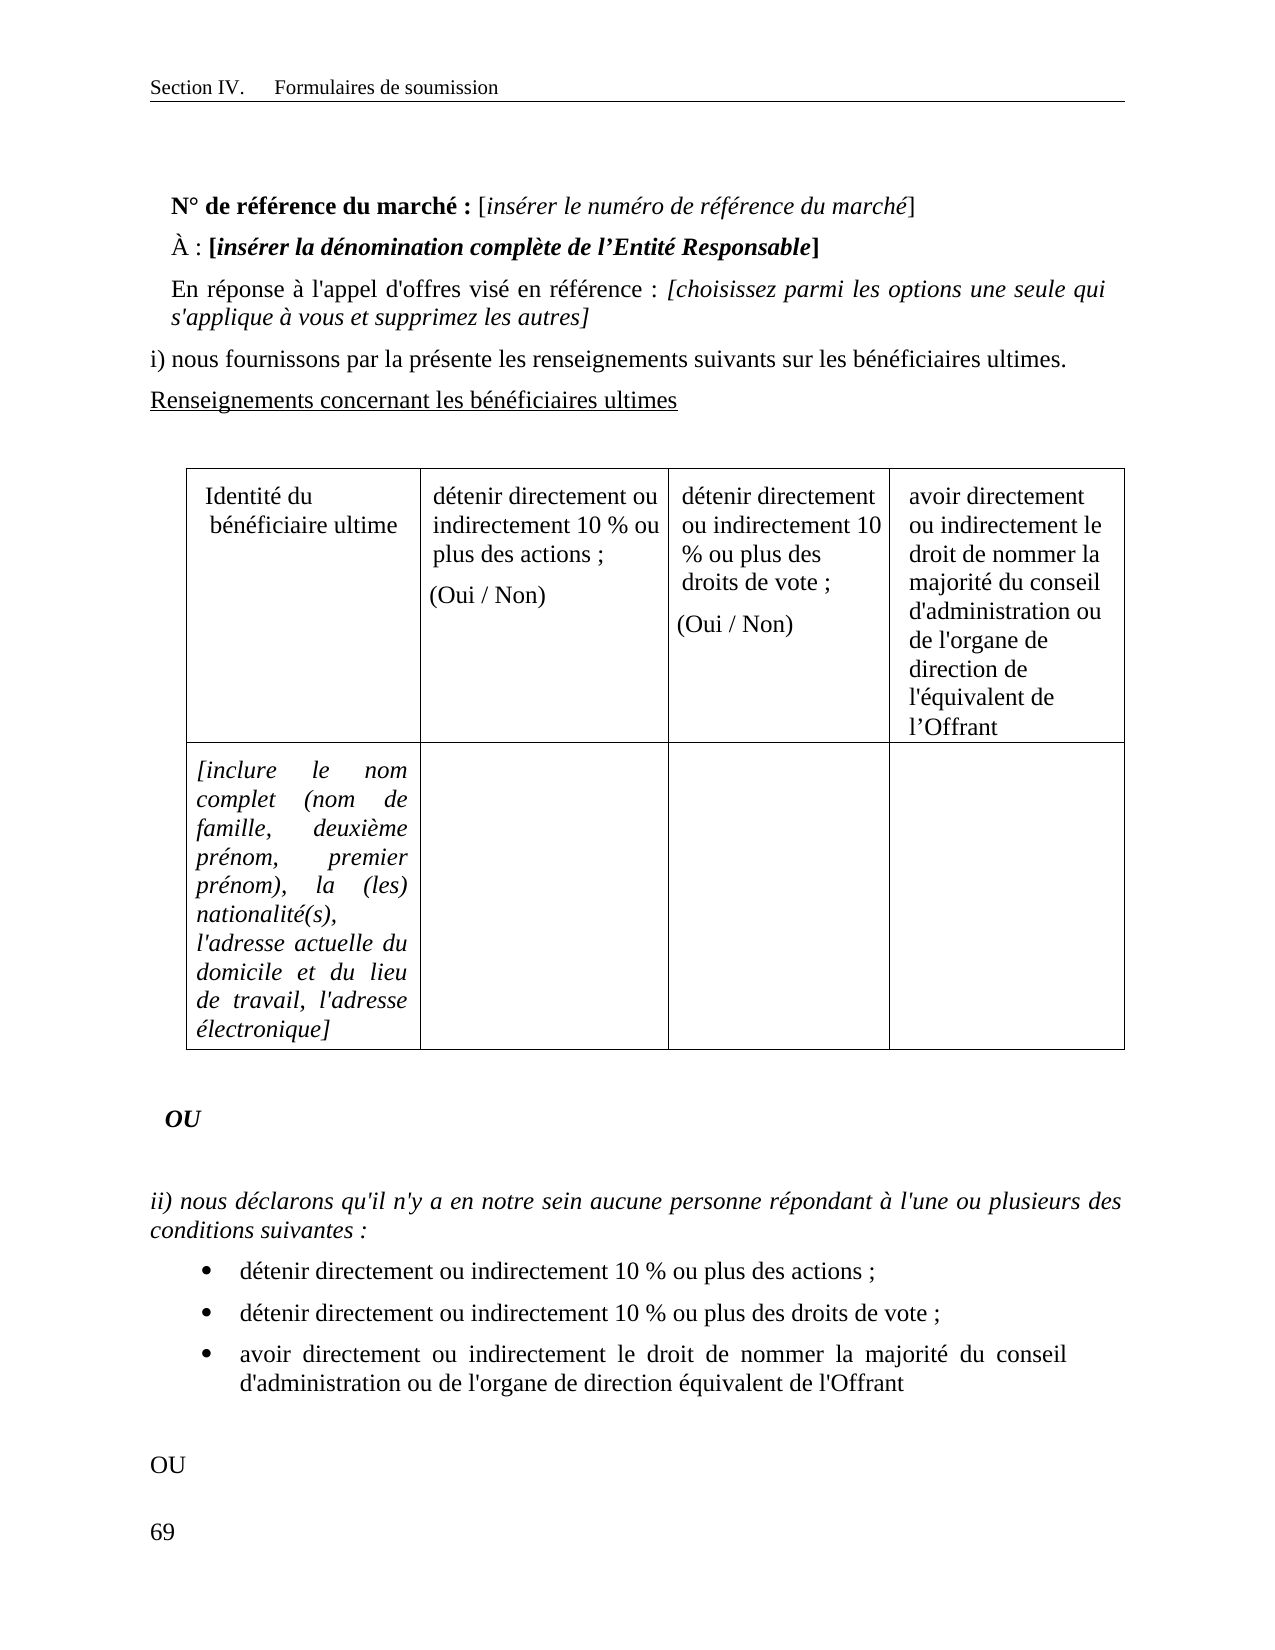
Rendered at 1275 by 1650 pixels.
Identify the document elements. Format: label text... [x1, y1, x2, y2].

text ii) nous déclarons qu'il n'y a en notre sein aucune personne répondant à l'une ou plusieurs des conditions suivantes : [150, 1186, 1125, 1244]
table_header avoir directement ou indirectement le droit de nommer la majorité du conseil d'administration ou de l'organe de direction de l'équivalent de l’Offrant (Oui / Non) [890, 469, 1124, 742]
list avoir directement ou indirectement le droit de nommer la majorité du conseil d'administration ou de l'organe de direction équivalent de l'Offrant [202, 1339, 1069, 1396]
table_cell [inclure le nom complet (nom de famille, deuxième prénom, premier prénom), la (les) nationalité(s), l'adresse actuelle du domicile et du lieu de travail, l'adresse électronique] [187, 743, 420, 1049]
table_cell [890, 743, 1124, 1049]
table_header Identité du bénéficiaire ultime [187, 469, 420, 742]
table_header détenir directement ou indirectement 10 % ou plus des actions ; (Oui / Non) [421, 469, 668, 742]
text Renseignements concernant les bénéficiaires ultimes [150, 385, 1125, 414]
table_cell [669, 743, 889, 1049]
text OU [150, 1450, 1125, 1479]
text En réponse à l'appel d'offres visé en référence : [choisissez parmi les options une seule qui s'applique à vous et supprimez les autres] [171, 274, 1108, 331]
list détenir directement ou indirectement 10 % ou plus des droits de vote ; [202, 1298, 1125, 1326]
text À : [insérer la dénomination complète de l’Entité Responsable] [171, 232, 1124, 261]
list détenir directement ou indirectement 10 % ou plus des actions ; [202, 1256, 1125, 1285]
table_header détenir directement ou indirectement 10 % ou plus des droits de vote ; (Oui / Non) [669, 469, 889, 742]
table_cell [421, 743, 668, 1049]
text OU [164, 1104, 1125, 1133]
text N° de référence du marché : [insérer le numéro de référence du marché] [171, 191, 1125, 220]
text i) nous fournissons par la présente les renseignements suivants sur les bénéficiaires ultimes. [150, 344, 1125, 372]
